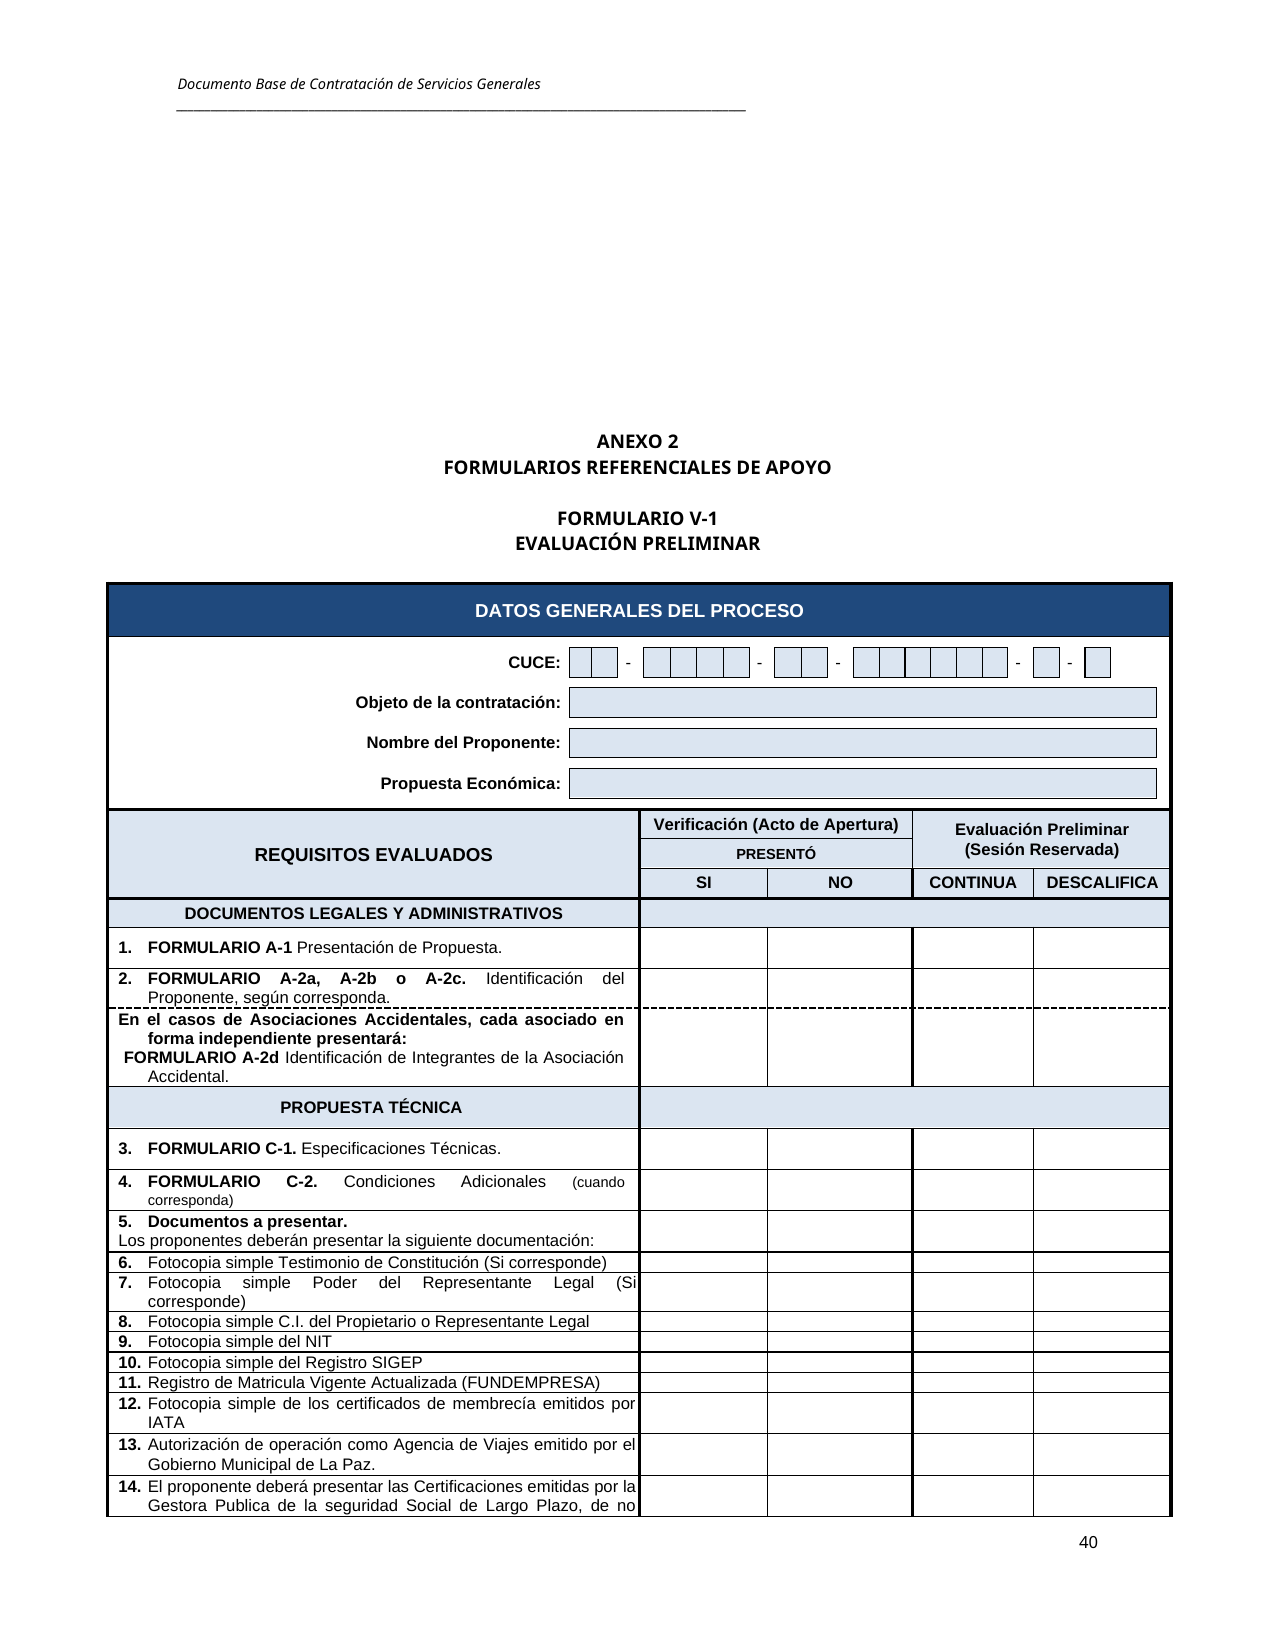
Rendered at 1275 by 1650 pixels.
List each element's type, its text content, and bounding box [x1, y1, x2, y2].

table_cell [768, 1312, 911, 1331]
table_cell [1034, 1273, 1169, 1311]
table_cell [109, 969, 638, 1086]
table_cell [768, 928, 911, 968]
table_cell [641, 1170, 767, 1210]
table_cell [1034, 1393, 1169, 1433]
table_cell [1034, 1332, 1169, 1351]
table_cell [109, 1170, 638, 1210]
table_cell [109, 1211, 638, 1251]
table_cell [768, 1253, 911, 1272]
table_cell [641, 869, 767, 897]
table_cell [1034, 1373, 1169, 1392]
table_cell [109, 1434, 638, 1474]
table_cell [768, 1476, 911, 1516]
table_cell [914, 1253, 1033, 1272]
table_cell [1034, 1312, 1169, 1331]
text ANEXO 2 [177, 428, 1098, 454]
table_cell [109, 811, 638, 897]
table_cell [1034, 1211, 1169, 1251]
text EVALUACIÓN PRELIMINAR [177, 531, 1098, 556]
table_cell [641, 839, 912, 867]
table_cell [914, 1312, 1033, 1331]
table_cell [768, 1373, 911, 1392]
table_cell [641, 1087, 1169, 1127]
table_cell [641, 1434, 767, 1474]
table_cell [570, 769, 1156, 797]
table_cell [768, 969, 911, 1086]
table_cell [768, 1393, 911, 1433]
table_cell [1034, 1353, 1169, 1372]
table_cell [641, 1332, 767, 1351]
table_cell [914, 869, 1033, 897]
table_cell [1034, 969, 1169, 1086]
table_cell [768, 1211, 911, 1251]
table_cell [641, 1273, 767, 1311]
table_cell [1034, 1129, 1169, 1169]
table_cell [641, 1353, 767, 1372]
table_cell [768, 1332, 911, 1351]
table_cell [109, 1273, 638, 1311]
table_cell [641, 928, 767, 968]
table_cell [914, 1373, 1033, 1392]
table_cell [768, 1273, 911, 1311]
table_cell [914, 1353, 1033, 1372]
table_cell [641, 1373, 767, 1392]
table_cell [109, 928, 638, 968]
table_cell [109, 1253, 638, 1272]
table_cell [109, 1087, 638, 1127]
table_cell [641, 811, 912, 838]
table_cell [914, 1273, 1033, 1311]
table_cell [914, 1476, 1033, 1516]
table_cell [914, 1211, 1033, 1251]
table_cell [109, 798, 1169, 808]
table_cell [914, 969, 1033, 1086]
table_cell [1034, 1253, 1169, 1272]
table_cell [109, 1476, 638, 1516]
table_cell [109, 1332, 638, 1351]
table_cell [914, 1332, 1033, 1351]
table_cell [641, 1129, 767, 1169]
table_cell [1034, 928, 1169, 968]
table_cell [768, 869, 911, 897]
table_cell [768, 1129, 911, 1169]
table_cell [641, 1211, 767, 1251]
text FORMULARIO V-1 [177, 505, 1098, 531]
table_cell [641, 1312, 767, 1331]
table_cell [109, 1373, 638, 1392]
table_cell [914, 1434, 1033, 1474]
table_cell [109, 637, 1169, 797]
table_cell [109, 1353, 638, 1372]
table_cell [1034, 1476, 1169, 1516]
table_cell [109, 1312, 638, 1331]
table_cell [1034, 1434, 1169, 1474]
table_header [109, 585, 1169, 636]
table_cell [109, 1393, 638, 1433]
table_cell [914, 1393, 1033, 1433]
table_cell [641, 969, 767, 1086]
text FORMULARIOS REFERENCIALES DE APOYO [177, 454, 1098, 479]
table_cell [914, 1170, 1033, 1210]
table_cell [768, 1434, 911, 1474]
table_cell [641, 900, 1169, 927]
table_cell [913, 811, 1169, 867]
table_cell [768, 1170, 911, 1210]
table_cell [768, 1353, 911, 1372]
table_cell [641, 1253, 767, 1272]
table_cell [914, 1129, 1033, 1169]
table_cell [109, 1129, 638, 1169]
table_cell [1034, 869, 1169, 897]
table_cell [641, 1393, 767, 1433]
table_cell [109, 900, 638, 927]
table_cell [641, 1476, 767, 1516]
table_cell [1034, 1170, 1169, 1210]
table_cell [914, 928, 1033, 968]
